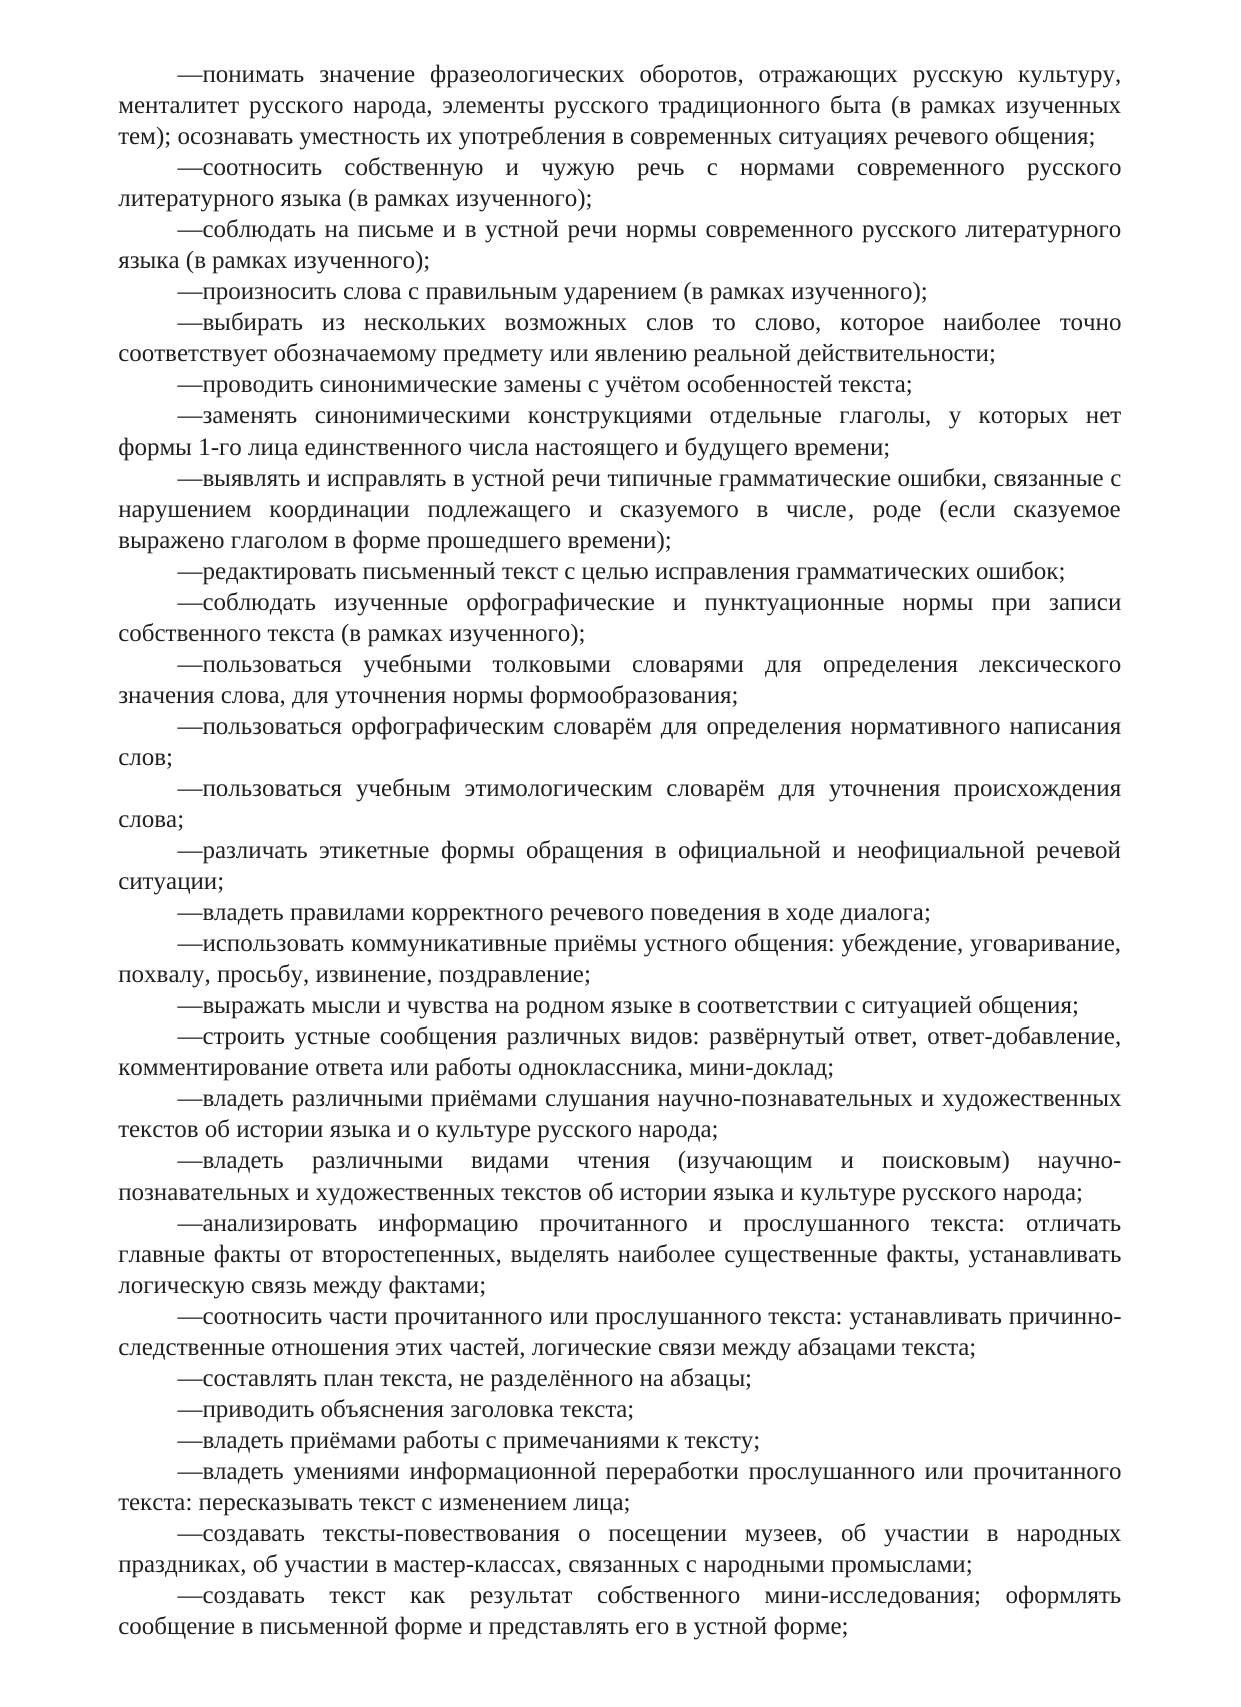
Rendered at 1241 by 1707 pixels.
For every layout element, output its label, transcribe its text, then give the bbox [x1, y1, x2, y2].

text —заменять синонимическими конструкциями отдельные глаголы, у которых нет формы 1-го лица единственного числа настоящего и будущего времени; [118, 401, 1122, 460]
text —соотносить части прочитанного или прослушанного текста: устанавливать причинно-следственные отношения этих частей, логические связи между абзацами текста; [118, 1301, 1122, 1361]
text —пользоваться учебными толковыми словарями для определения лексического значения слова, для уточнения нормы формообразования; [118, 649, 1122, 709]
text —понимать значение фразеологических оборотов, отражающих русскую культуру, менталитет русского народа, элементы русского традиционного быта (в рамках изученных тем); осознавать уместность их употребления в современных ситуациях речевого общения; [118, 59, 1122, 150]
text —проводить синонимические замены с учётом особенностей текста; [118, 369, 1122, 398]
text —владеть различными приёмами слушания научно-познавательных и художественных текстов об истории языка и о культуре русского народа; [118, 1083, 1122, 1143]
text —создавать тексты-повествования о посещении музеев, об участии в народных праздниках, об участии в мастер-классах, связанных с народными промыслами; [118, 1518, 1122, 1578]
text —выражать мысли и чувства на родном языке в соответствии с ситуацией общения; [118, 990, 1122, 1019]
text —анализировать информацию прочитанного и прослушанного текста: отличать главные факты от второстепенных, выделять наиболее существенные факты, устанавливать логическую связь между фактами; [118, 1208, 1122, 1298]
text —владеть умениями информационной переработки прослушанного или прочитанного текста: пересказывать текст с изменением лица; [118, 1456, 1122, 1516]
text —выявлять и исправлять в устной речи типичные грамматические ошибки, связанные с нарушением координации подлежащего и сказуемого в числе‚ роде (если сказуемое выражено глаголом в форме прошедшего времени); [118, 463, 1122, 553]
text —приводить объяснения заголовка текста; [118, 1394, 1122, 1423]
text —пользоваться орфографическим словарём для определения нормативного написания слов; [118, 711, 1122, 771]
text —владеть правилами корректного речевого поведения в ходе диалога; [118, 897, 1122, 926]
text —использовать коммуникативные приёмы устного общения: убеждение, уговаривание, похвалу, просьбу, извинение, поздравление; [118, 928, 1122, 988]
text —редактировать письменный текст с целью исправления грамматических ошибок; [118, 556, 1122, 584]
text —владеть приёмами работы с примечаниями к тексту; [118, 1425, 1122, 1454]
text —выбирать из нескольких возможных слов то слово, которое наиболее точно соответствует обозначаемому предмету или явлению реальной действительности; [118, 307, 1122, 367]
text —соотносить собственную и чужую речь с нормами современного русского литературного языка (в рамках изученного); [118, 152, 1122, 212]
text —соблюдать изученные орфографические и пунктуационные нормы при записи собственного текста (в рамках изученного); [118, 587, 1122, 647]
text —создавать текст как результат собственного мини-исследования; оформлять сообщение в письменной форме и представлять его в устной форме; [118, 1580, 1122, 1640]
text —пользоваться учебным этимологическим словарём для уточнения происхождения слова; [118, 773, 1122, 833]
text —произносить слова с правильным ударением (в рамках изученного); [118, 276, 1122, 305]
text —строить устные сообщения различных видов: развёрнутый ответ, ответ-добавление, комментирование ответа или работы одноклассника, мини-доклад; [118, 1021, 1122, 1081]
text —владеть различными видами чтения (изучающим и поисковым) научно-познавательных и художественных текстов об истории языка и культуре русского народа; [118, 1146, 1122, 1205]
text —составлять план текста, не разделённого на абзацы; [118, 1363, 1122, 1392]
text —различать этикетные формы обращения в официальной и неофициальной речевой ситуации; [118, 835, 1122, 895]
text —соблюдать на письме и в устной речи нормы современного русского литературного языка (в рамках изученного); [118, 214, 1122, 274]
